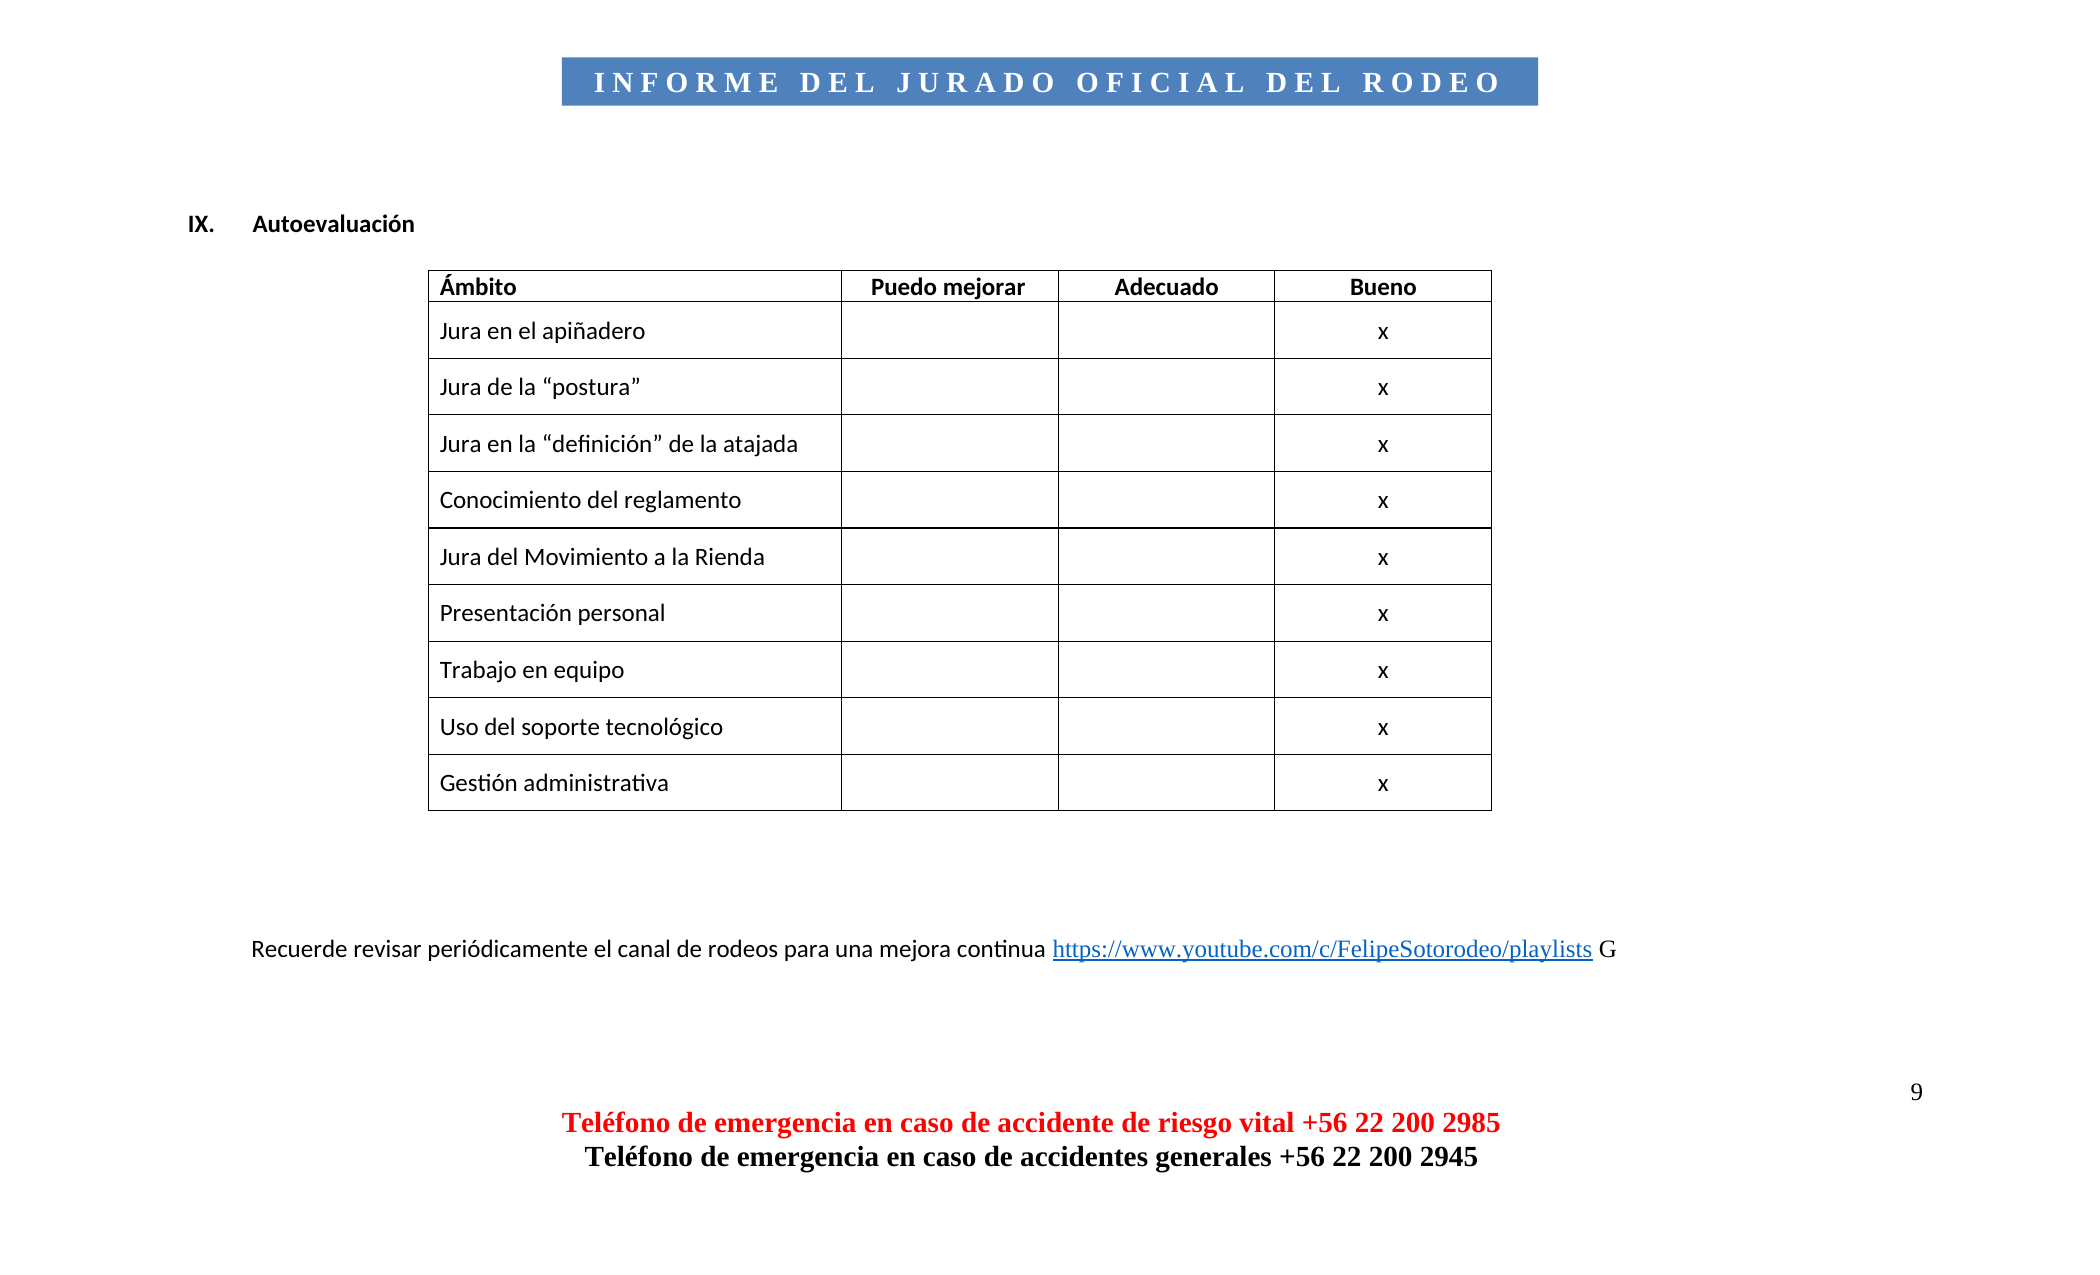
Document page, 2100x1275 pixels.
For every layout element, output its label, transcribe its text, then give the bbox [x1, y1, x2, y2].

table_cell Jura en la “definición” de la atajada [429, 415, 841, 471]
table_cell [842, 529, 1058, 584]
table_cell [842, 698, 1058, 754]
table_cell x [1275, 755, 1491, 810]
table_cell x [1275, 585, 1491, 641]
table_cell x [1275, 529, 1491, 584]
table_cell [1059, 359, 1274, 414]
list Autoevaluación [215, 209, 1716, 239]
table_cell [842, 472, 1058, 527]
table_cell [1059, 472, 1274, 527]
table_cell Jura del Movimiento a la Rienda [429, 529, 841, 584]
table_cell Uso del soporte tecnológico [429, 698, 841, 754]
table_header Puedo mejorar [842, 271, 1058, 301]
table_cell [842, 415, 1058, 471]
table_cell [1059, 415, 1274, 471]
text Recuerde revisar periódicamente el canal de rodeos para una mejora continua https://www.youtube.com/c/FelipeSotorodeo/playlists G [251, 933, 1716, 964]
table_cell x [1275, 302, 1491, 358]
table_cell x [1275, 642, 1491, 697]
table_cell [842, 302, 1058, 358]
table_cell [842, 359, 1058, 414]
table_cell [1059, 755, 1274, 810]
table_cell [1059, 302, 1274, 358]
table_cell x [1275, 472, 1491, 527]
table_header Bueno [1275, 271, 1491, 301]
table_cell [842, 585, 1058, 641]
table_cell x [1275, 359, 1491, 414]
table_cell Conocimiento del reglamento [429, 472, 841, 527]
table_cell [842, 642, 1058, 697]
table_cell [842, 755, 1058, 810]
table_cell [1059, 585, 1274, 641]
table_cell x [1275, 698, 1491, 754]
table_cell Jura de la “postura” [429, 359, 841, 414]
table_header Adecuado [1059, 271, 1274, 301]
table_cell [1059, 529, 1274, 584]
table_cell [1059, 642, 1274, 697]
table_cell x [1275, 415, 1491, 471]
table_cell Presentación personal [429, 585, 841, 641]
table_header Ámbito [429, 271, 841, 301]
table_cell Trabajo en equipo [429, 642, 841, 697]
table_cell Gestión administrativa [429, 755, 841, 810]
table_cell Jura en el apiñadero [429, 302, 841, 358]
table_cell [1059, 698, 1274, 754]
